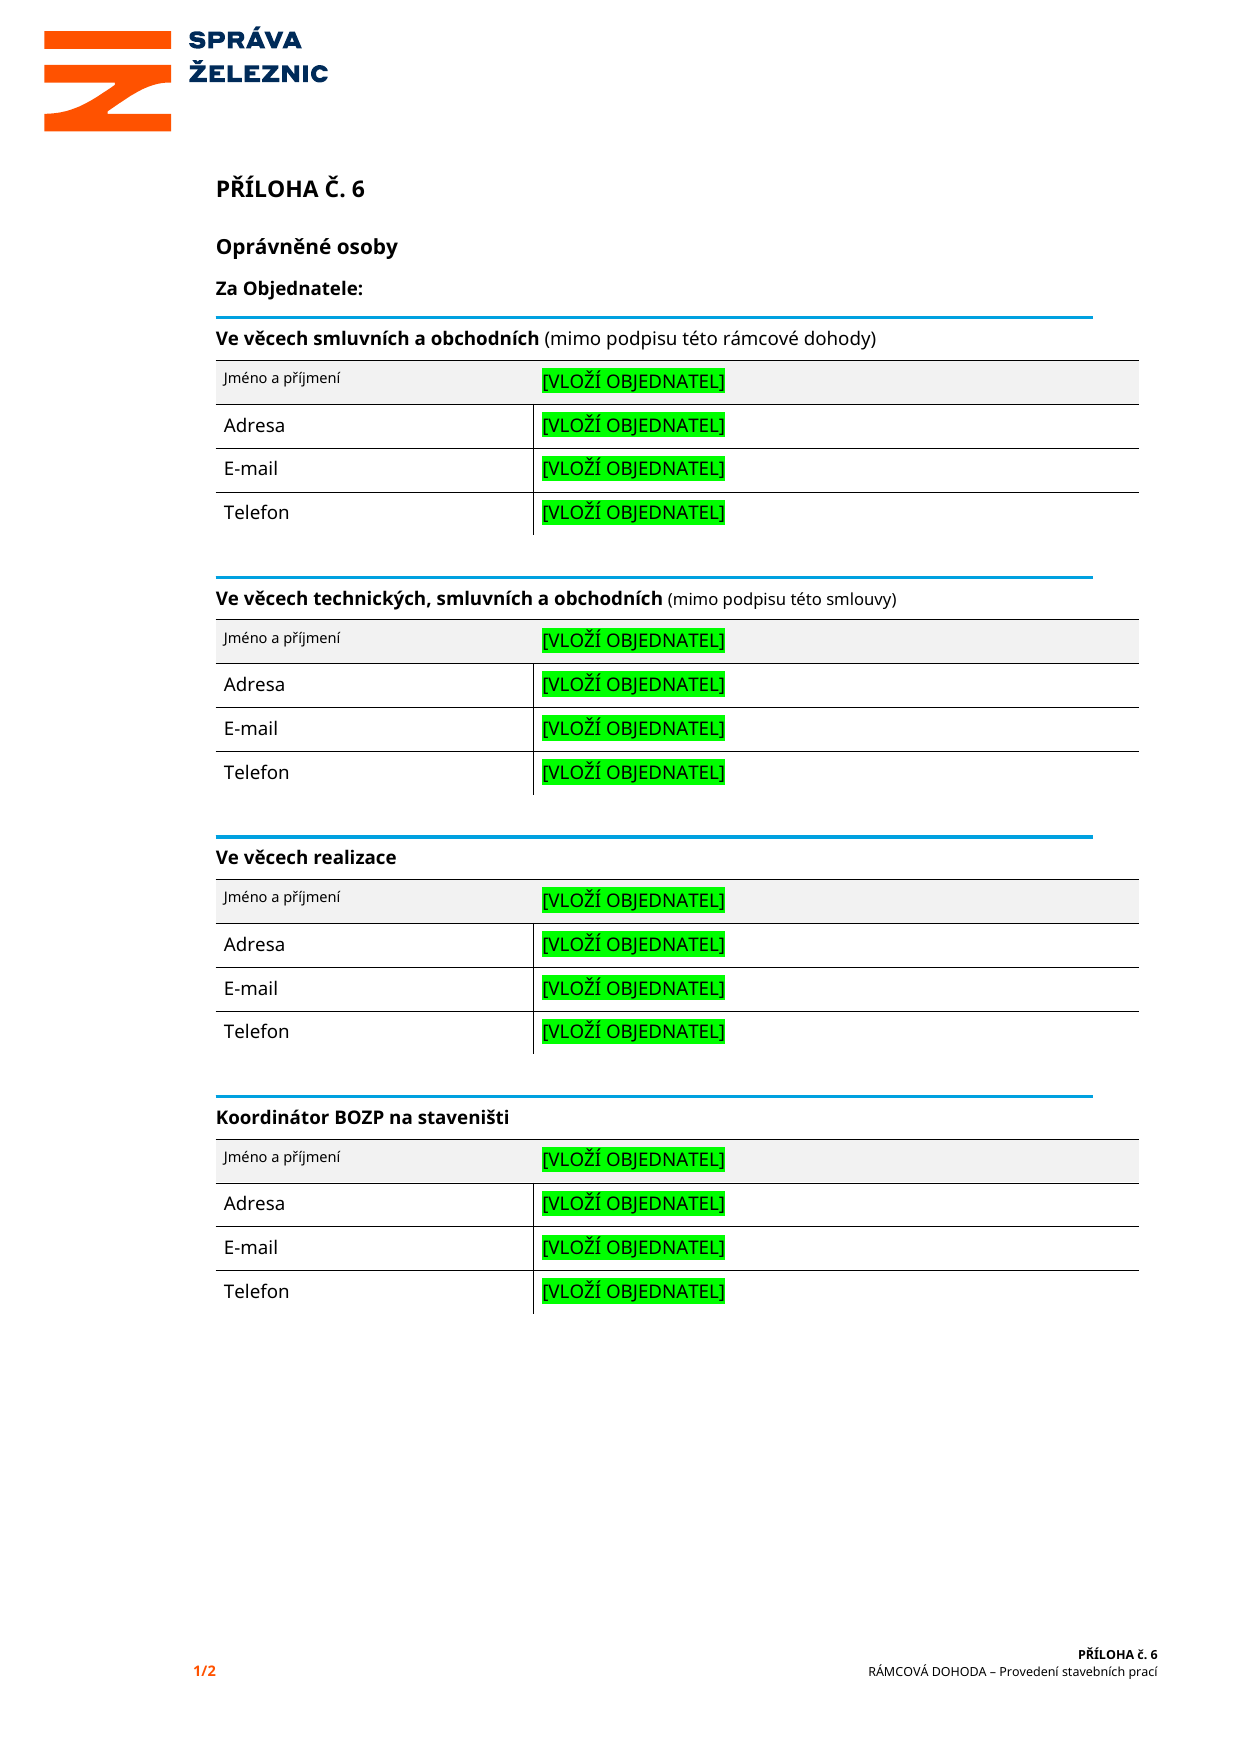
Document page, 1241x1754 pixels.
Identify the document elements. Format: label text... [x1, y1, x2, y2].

table_cell [VLOŽÍ OBJEDNATEL] [534, 1012, 1139, 1054]
text Za Objednatele: [216, 276, 1093, 301]
table_cell [VLOŽÍ OBJEDNATEL] [534, 493, 1139, 535]
table_cell [VLOŽÍ OBJEDNATEL] [534, 449, 1139, 491]
table_header Jméno a příjmení [216, 361, 534, 404]
table_cell [VLOŽÍ OBJEDNATEL] [534, 405, 1139, 447]
table_header [VLOŽÍ OBJEDNATEL] [534, 1140, 1139, 1182]
text Koordinátor BOZP na staveništi [216, 1098, 1093, 1130]
table_cell [VLOŽÍ OBJEDNATEL] [534, 1227, 1139, 1270]
table_cell E-mail [216, 1227, 533, 1270]
text Ve věcech realizace [216, 839, 1093, 870]
table_cell Adresa [216, 1184, 533, 1226]
table_header Jméno a příjmení [216, 880, 534, 923]
table_header [VLOŽÍ OBJEDNATEL] [534, 620, 1139, 663]
table_cell E-mail [216, 449, 533, 491]
table_header [VLOŽÍ OBJEDNATEL] [534, 880, 1139, 923]
table_cell Telefon [216, 1271, 533, 1314]
table_cell Telefon [216, 493, 533, 535]
text Ve věcech smluvních a obchodních (mimo podpisu této rámcové dohody) [216, 319, 1093, 351]
table_cell [VLOŽÍ OBJEDNATEL] [534, 924, 1139, 967]
table_cell E-mail [216, 708, 533, 751]
table_cell [VLOŽÍ OBJEDNATEL] [534, 968, 1139, 1011]
table_cell [VLOŽÍ OBJEDNATEL] [534, 1271, 1139, 1314]
table_cell [VLOŽÍ OBJEDNATEL] [534, 708, 1139, 751]
table_header Jméno a příjmení [216, 1140, 534, 1182]
table_cell [VLOŽÍ OBJEDNATEL] [534, 1184, 1139, 1226]
table_cell Telefon [216, 1012, 533, 1054]
table_cell E-mail [216, 968, 533, 1011]
table_cell Adresa [216, 405, 533, 447]
table_cell [VLOŽÍ OBJEDNATEL] [534, 664, 1139, 707]
table_cell Adresa [216, 664, 533, 707]
text Oprávněné osoby [216, 232, 1093, 260]
table_cell Telefon [216, 752, 533, 795]
table_header [VLOŽÍ OBJEDNATEL] [534, 361, 1139, 404]
table_header Jméno a příjmení [216, 620, 534, 663]
text Ve věcech technických, smluvních a obchodních (mimo podpisu této smlouvy) [216, 579, 1093, 611]
table_cell [VLOŽÍ OBJEDNATEL] [534, 752, 1139, 795]
text Příloha č. 6 [216, 172, 1093, 204]
table_cell Adresa [216, 924, 533, 967]
